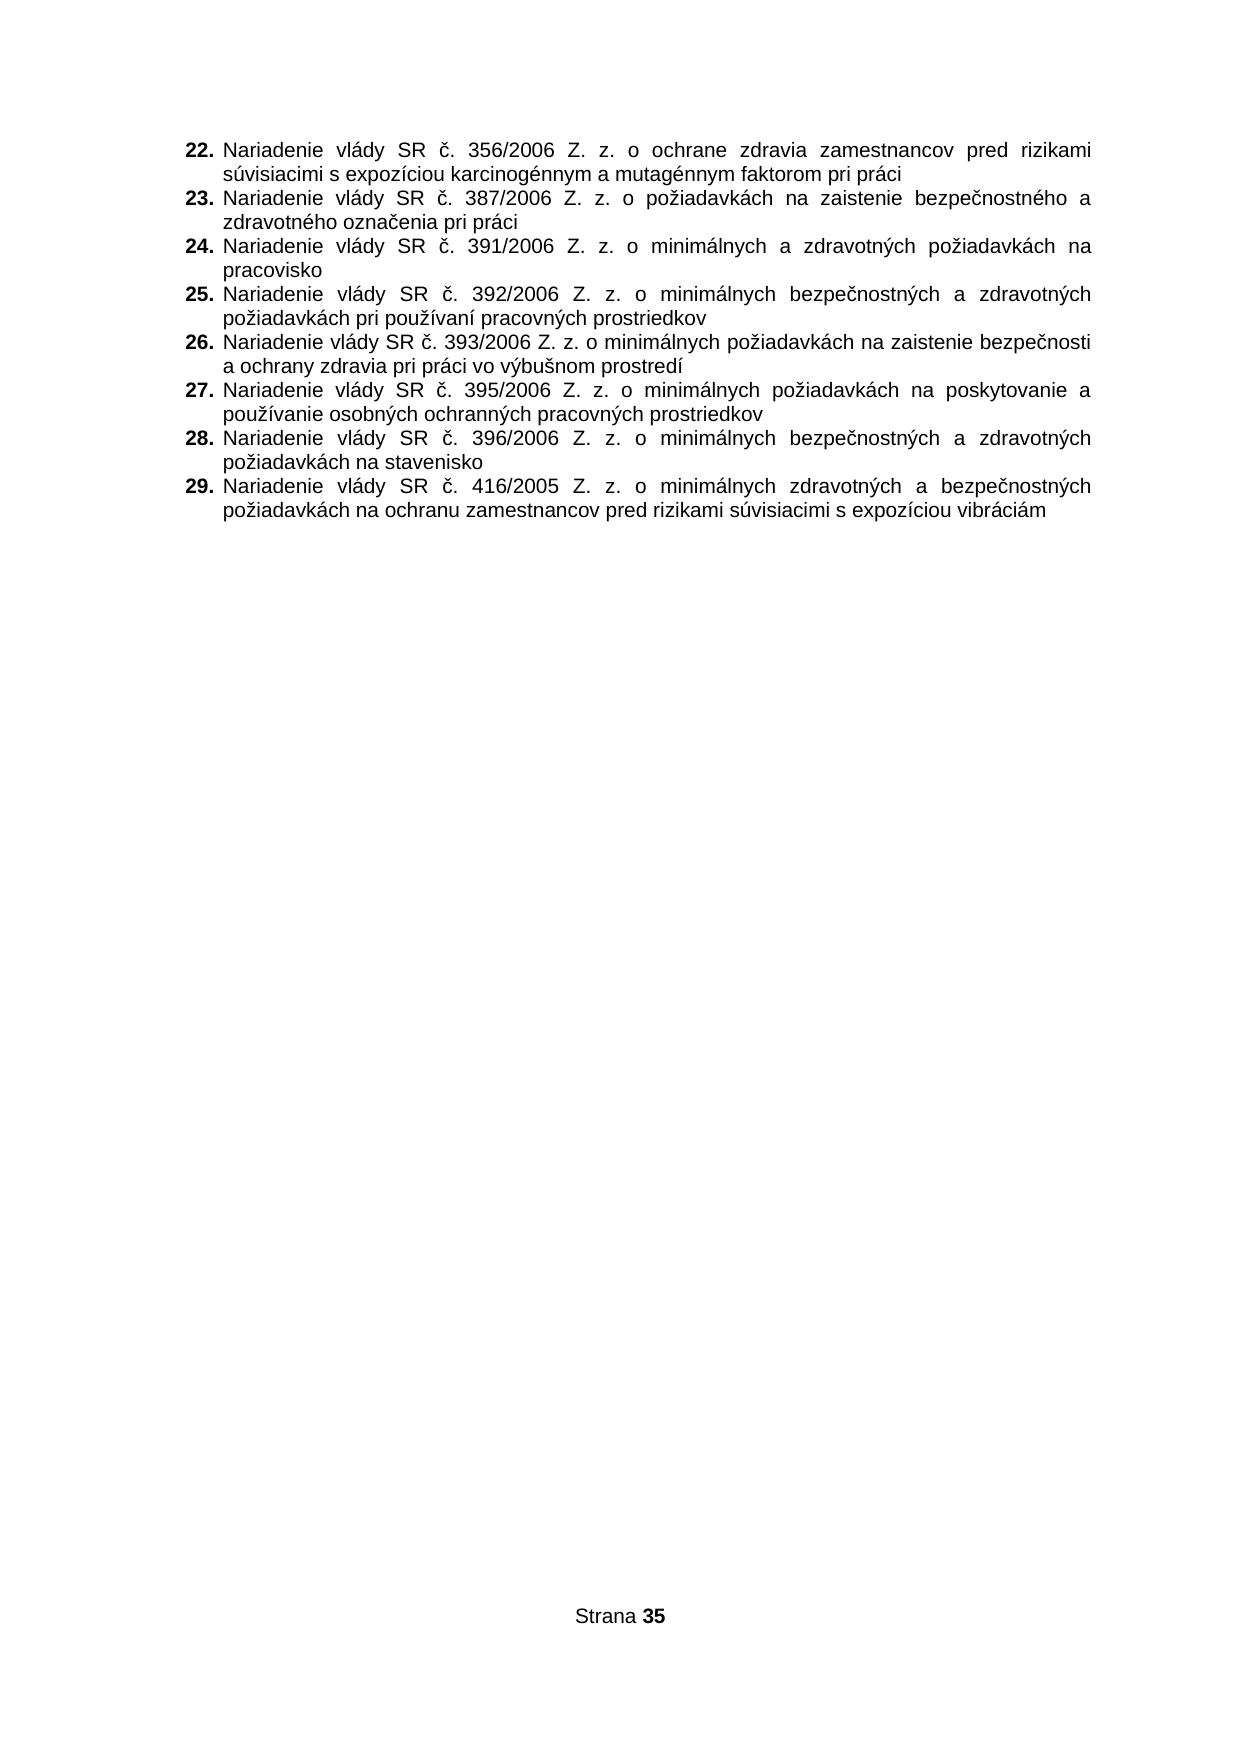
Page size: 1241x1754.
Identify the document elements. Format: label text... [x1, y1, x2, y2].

list Nariadenie vlády SR č. 416/2005 Z. z. o minimálnych zdravotných a bezpečnostných požiadavkách na ochranu zamestnancov pred rizikami súvisiacimi s expozíciou vibráciám [185, 474, 1092, 522]
list Nariadenie vlády SR č. 391/2006 Z. z. o minimálnych a zdravotných požiadavkách na pracovisko [185, 234, 1092, 282]
list Nariadenie vlády SR č. 356/2006 Z. z. o ochrane zdravia zamestnancov pred rizikami súvisiacimi s expozíciou karcinogénnym a mutagénnym faktorom pri práci [185, 138, 1092, 186]
list Nariadenie vlády SR č. 395/2006 Z. z. o minimálnych požiadavkách na poskytovanie a používanie osobných ochranných pracovných prostriedkov [185, 378, 1092, 426]
list Nariadenie vlády SR č. 392/2006 Z. z. o minimálnych bezpečnostných a zdravotných požiadavkách pri používaní pracovných prostriedkov [185, 282, 1092, 330]
list Nariadenie vlády SR č. 396/2006 Z. z. o minimálnych bezpečnostných a zdravotných požiadavkách na stavenisko [185, 426, 1092, 474]
list Nariadenie vlády SR č. 393/2006 Z. z. o minimálnych požiadavkách na zaistenie bezpečnosti a ochrany zdravia pri práci vo výbušnom prostredí [185, 330, 1092, 378]
list Nariadenie vlády SR č. 387/2006 Z. z. o požiadavkách na zaistenie bezpečnostného a zdravotného označenia pri práci [185, 186, 1092, 234]
